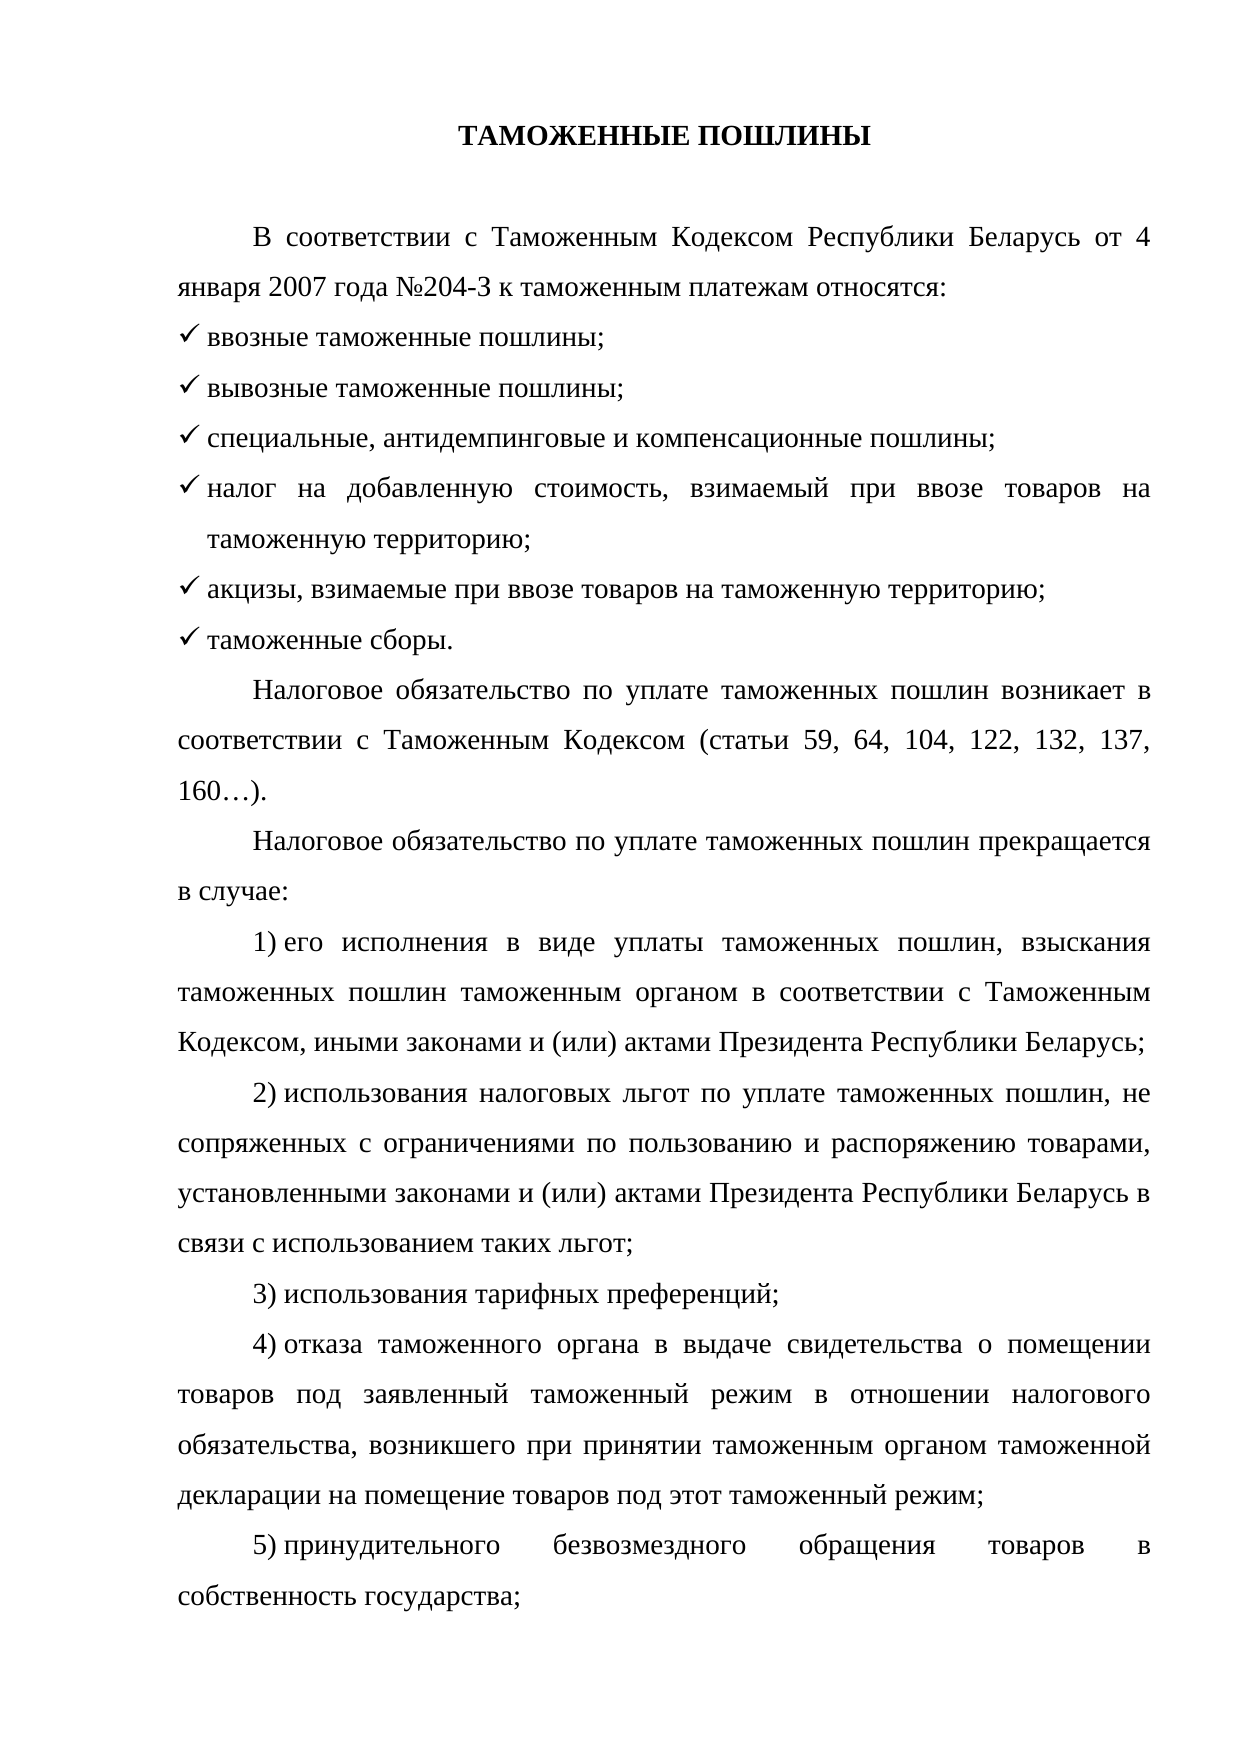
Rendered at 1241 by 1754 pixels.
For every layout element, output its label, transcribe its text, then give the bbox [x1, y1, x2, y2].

text Налоговое обязательство по уплате таможенных пошлин прекращается в случае: [177, 823, 1152, 907]
list налог на добавленную стоимость, взимаемый при ввозе товаров на таможенную территорию; [177, 471, 1152, 554]
text 2) использования налоговых льгот по уплате таможенных пошлин, не сопряженных с ограничениями по пользованию и распоряжению товарами, установленными законами и (или) актами Президента Республики Беларусь в связи с использованием таких льгот; [177, 1075, 1152, 1259]
text 5) принудительного безвозмездного обращения товаров в собственность государства; [177, 1527, 1152, 1611]
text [177, 118, 1152, 152]
list вывозные таможенные пошлины; [177, 370, 1152, 403]
list ввозные таможенные пошлины; [177, 319, 1152, 353]
list акцизы, взимаемые при ввозе товаров на таможенную территорию; [177, 571, 1152, 605]
text Налоговое обязательство по уплате таможенных пошлин возникает в соответствии с Таможенным Кодексом (статьи 59, 64, 104, 122, 132, 137, 160…). [177, 672, 1152, 806]
list таможенные сборы. [177, 622, 1152, 655]
text 1) его исполнения в виде уплаты таможенных пошлин, взыскания таможенных пошлин таможенным органом в соответствии с Таможенным Кодексом, иными законами и (или) актами Президента Республики Беларусь; [177, 924, 1152, 1058]
list специальные, антидемпинговые и компенсационные пошлины; [177, 420, 1152, 454]
text 4) отказа таможенного органа в выдаче свидетельства о помещении товаров под заявленный таможенный режим в отношении налогового обязательства, возникшего при принятии таможенным органом таможенной декларации на помещение товаров под этот таможенный режим; [177, 1326, 1152, 1511]
text 3) использования тарифных преференций; [177, 1276, 1152, 1309]
text В соответствии с Таможенным Кодексом Республики Беларусь от 4 января 2007 года №204-З к таможенным платежам относятся: [177, 219, 1152, 303]
